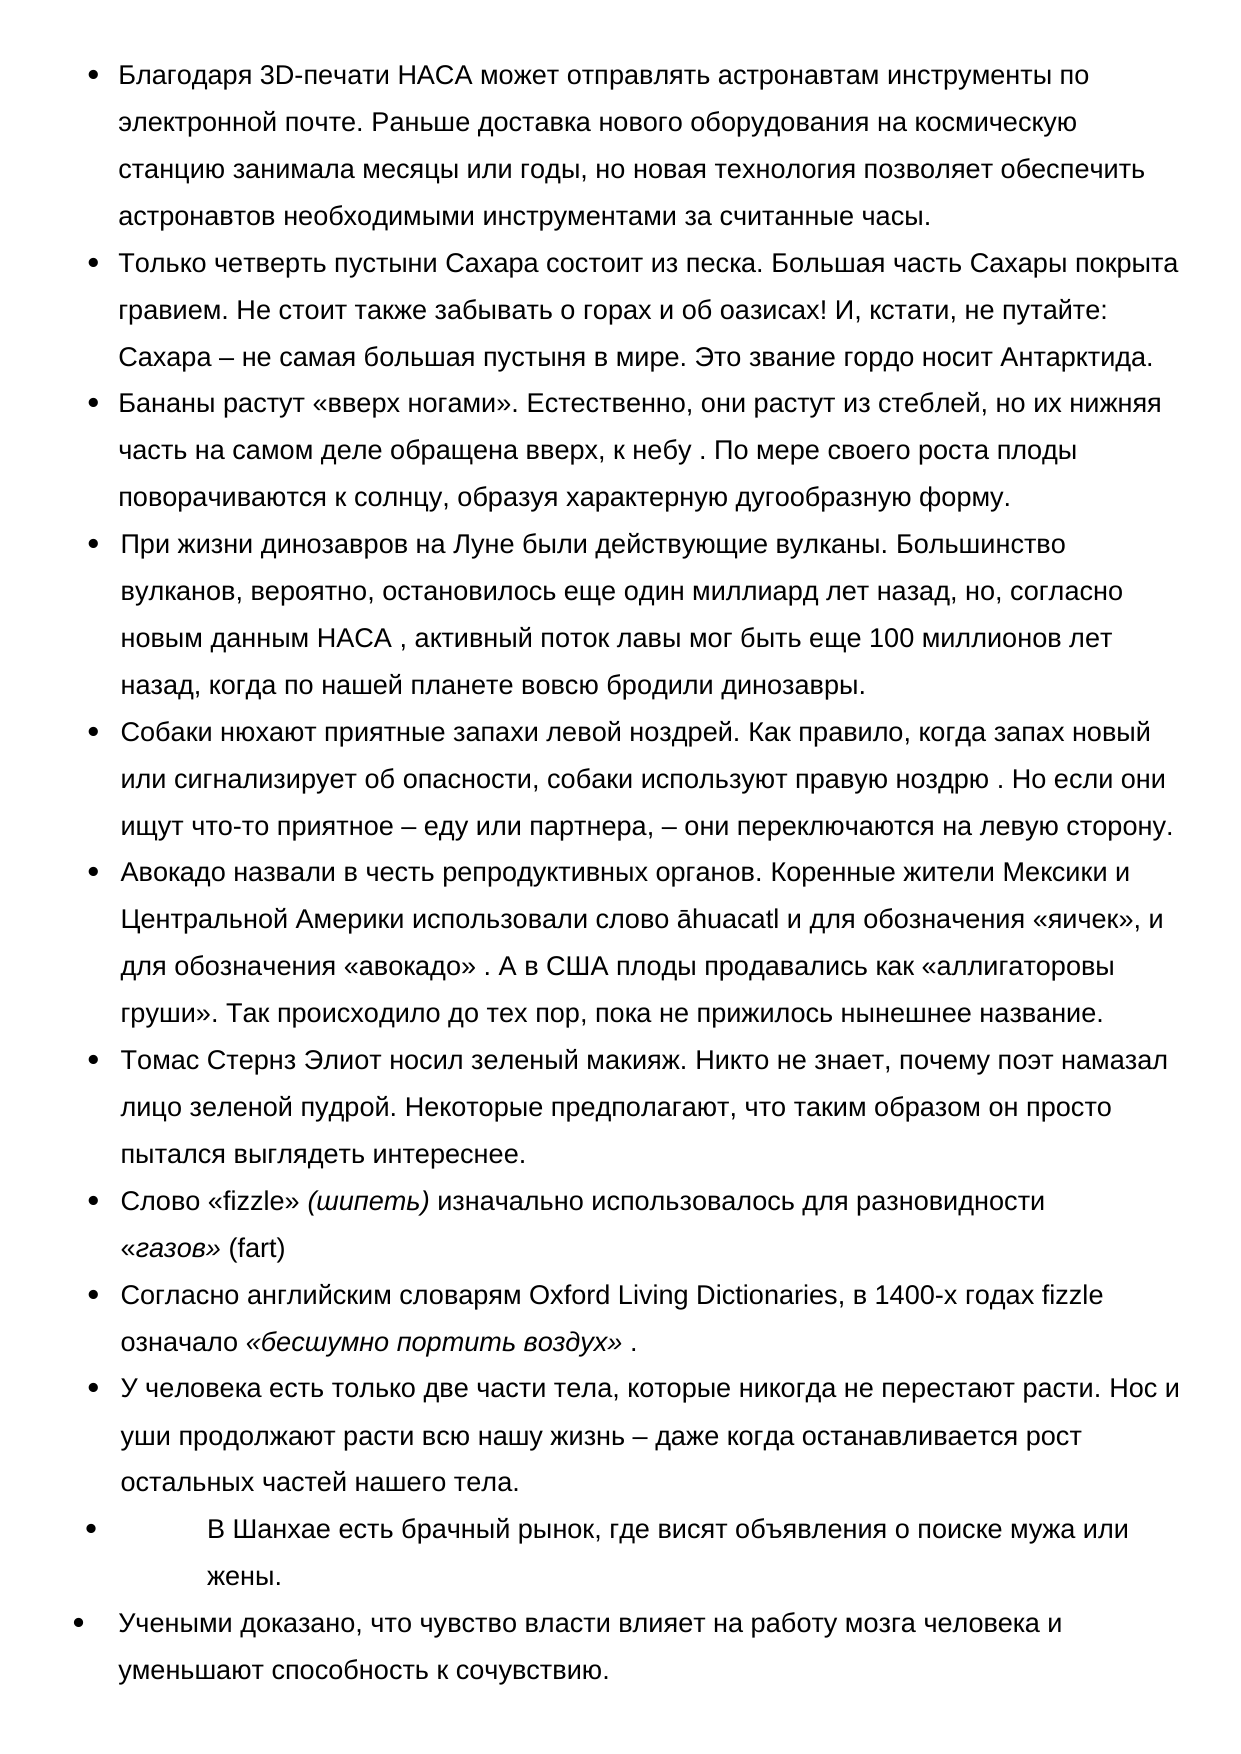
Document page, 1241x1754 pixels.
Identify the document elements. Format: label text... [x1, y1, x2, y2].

list Бананы растут «вверх ногами». Естественно, они растут из стеблей, но их нижняя часть на самом деле обращена вверх, к небу . По мере своего роста плоды поворачиваются к солнцу, образуя характерную дугообразную форму. [89, 387, 1181, 512]
list Только четверть пустыни Сахара состоит из песка. Большая часть Сахары покрыта гравием. Не стоит также забывать о горах и об оазисах! И, кстати, не путайте: Сахара – не самая большая пустыня в мире. Это звание гордо носит Антарктида. [89, 247, 1181, 372]
list Авокадо назвали в честь репродуктивных органов. Коренные жители Мексики и Центральной Америки использовали слово āhuacatl и для обозначения «яичек», и для обозначения «авокадо» . А в США плоды продавались как «аллигаторовы груши». Так происходило до тех пор, пока не прижилось нынешнее название. [89, 856, 1181, 1028]
list Согласно английским словарям Oxford Living Dictionaries, в 1400-х годах fizzle означало «бесшумно портить воздух» . [89, 1279, 1181, 1357]
list Учеными доказано, что чувство власти влияет на работу мозга человека и уменьшают способность к сочувствию. [74, 1607, 1181, 1685]
list Благодаря 3D-печати НАСА может отправлять астронавтам инструменты по электронной почте. Раньше доставка нового оборудования на космическую станцию ​​занимала месяцы или годы, но новая технология позволяет обеспечить астронавтов необходимыми инструментами за считанные часы. [89, 59, 1181, 231]
list В Шанхае есть брачный рынок, где висят объявления о поиске мужа или жены. [86, 1513, 1181, 1591]
list Слово «fizzle» (шипеть) изначально использовалось для разновидности «газов» (fart) [89, 1185, 1181, 1263]
list У человека есть только две части тела, которые никогда не перестают расти. Нос и уши продолжают расти всю нашу жизнь – даже когда останавливается рост остальных частей нашего тела. [89, 1372, 1181, 1498]
list Томас Стернз Элиот носил зеленый макияж. Никто не знает, почему поэт намазал лицо зеленой пудрой. Некоторые предполагают, что таким образом он просто пытался выглядеть интереснее. [89, 1044, 1181, 1169]
list При жизни динозавров на Луне были действующие вулканы. Большинство вулканов, вероятно, остановилось еще один миллиард лет назад, но, согласно новым данным НАСА , активный поток лавы мог быть еще 100 миллионов лет назад, когда по нашей планете вовсю бродили динозавры. [89, 528, 1181, 700]
list Собаки нюхают приятные запахи левой ноздрей. Как правило, когда запах новый или сигнализирует об опасности, собаки используют правую ноздрю . Но если они ищут что-то приятное – еду или партнера, – они переключаются на левую сторону. [89, 716, 1181, 841]
